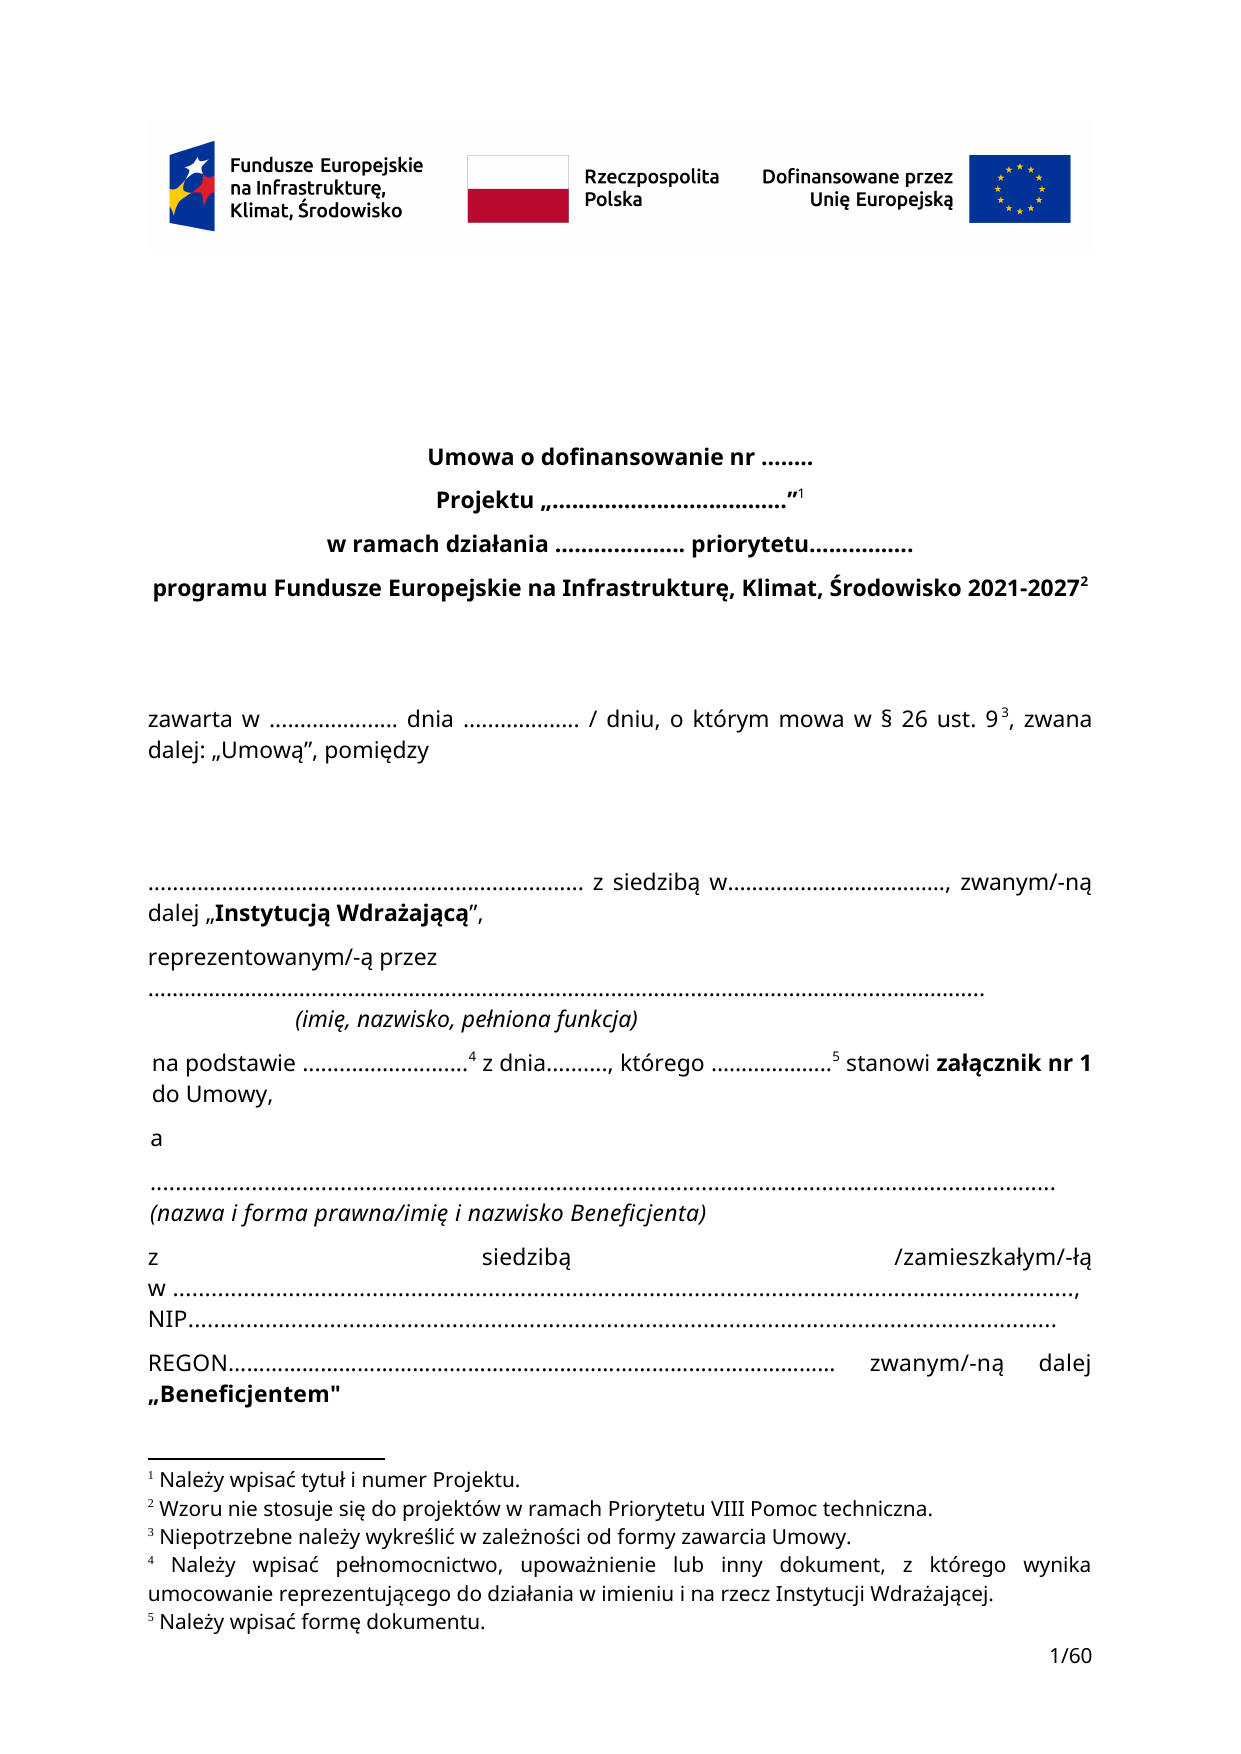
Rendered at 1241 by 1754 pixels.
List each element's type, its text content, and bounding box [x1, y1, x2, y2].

text zawarta w ..................... dnia ................... / dniu, o którym mowa w § 26 ust. 9, zwana dalej: „Umową”, pomiędzy [148, 703, 1092, 766]
text na podstawie ........................... z dnia.........., którego ……………….. stanowi załącznik nr 1 do Umowy, [152, 1047, 1092, 1109]
title programu Fundusze Europejskie na Infrastrukturę, Klimat, Środowisko 2021-2027 [148, 572, 1092, 603]
text a [150, 1122, 1092, 1153]
text z siedzibą /zamieszkałym/-łą w ............................................................................................................................................, NIP....................................................................................................................................... [148, 1241, 1092, 1334]
title w ramach działania .................... priorytetu................ [148, 528, 1092, 559]
text REGON……………………………………………………………………………………… zwanym/-ną dalej „Beneficjentem" [148, 1347, 1092, 1409]
picture [147, 118, 1093, 254]
title Projektu „....................................” [148, 484, 1092, 516]
text ............................................................................................................................................... (nazwa i forma prawna/imię i nazwisko Beneficjenta) [150, 1166, 1092, 1228]
text ....................................................................... z siedzibą w………………………………, zwanym/-ną dalej „Instytucją Wdrażającą”, [148, 866, 1092, 928]
text reprezentowanym/-ą przez …………………………......…………......................................................................................... (imię, nazwisko, pełniona funkcja) [148, 941, 1092, 1034]
title Umowa o dofinansowanie nr …….. [148, 441, 1092, 472]
